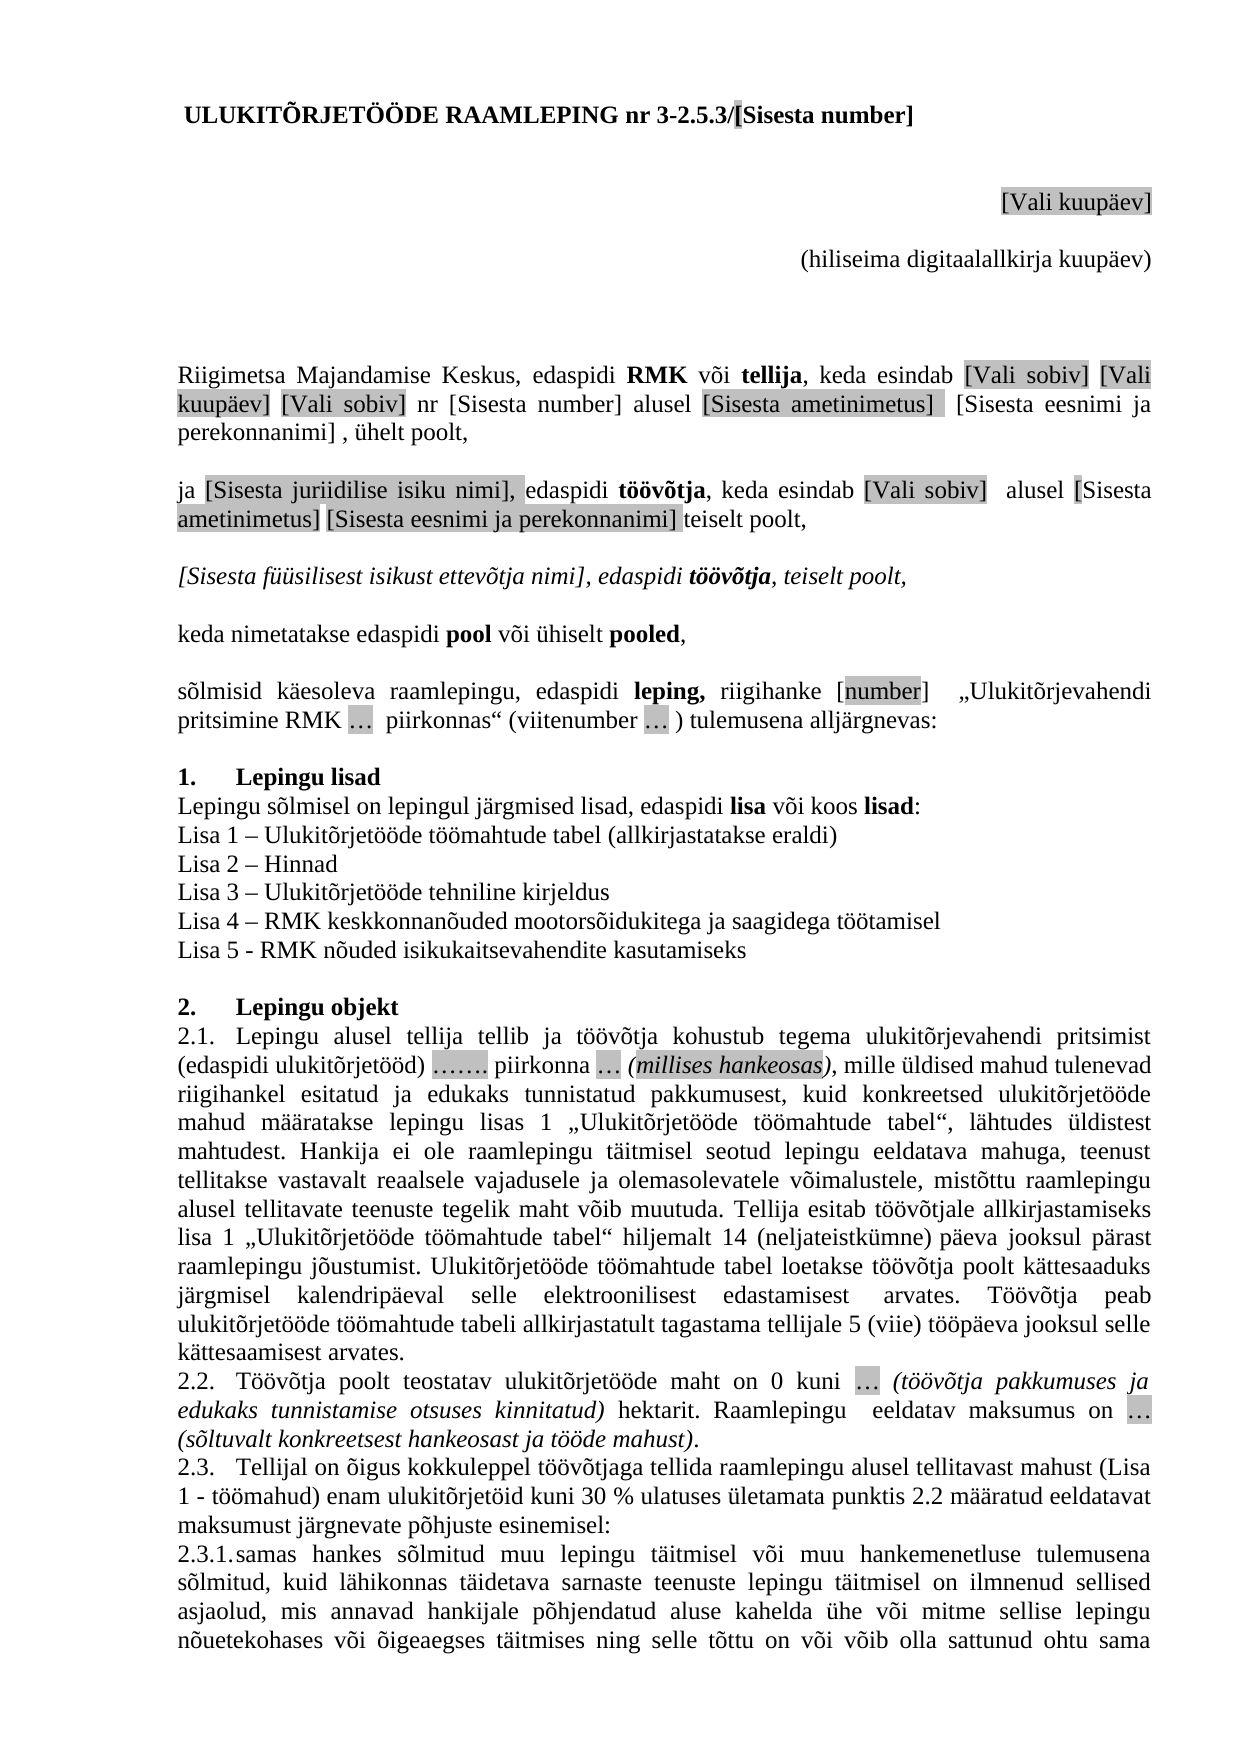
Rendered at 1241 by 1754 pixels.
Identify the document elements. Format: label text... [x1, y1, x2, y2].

text ULUKITÕRJETÖÖDE RAAMLEPING nr 3-2.5.3/ [177, 100, 734, 129]
text ja edaspidi töövõtja, keda esindab alusel teiselt poolt, [525, 475, 1152, 532]
text Riigimetsa Majandamise Keskus, edaspidi RMK või tellija, keda esindab nr alusel , ühelt poolt, [177, 360, 1152, 446]
text Lisa 1 – Ulukitõrjetööde töömahtude tabel (allkirjastatakse eraldi) [177, 820, 1152, 849]
text (hiliseima digitaalallkirja kuupäev) [177, 244, 1152, 273]
list Tellijal on õigus kokkuleppel töövõtjaga tellida raamlepingu alusel tellitavast mahust (Lisa 1 - töömahud) enam ulukitõrjetöid kuni 30 % ulatuses ületamata punktis 2.2 määratud eeldatavat maksumust järgnevate põhjuste esinemisel: [177, 1452, 1152, 1539]
list Lepingu lisad [177, 762, 1152, 791]
list Lepingu objekt [177, 992, 1152, 1021]
text keda nimetatakse edaspidi pool või ühiselt pooled, [177, 619, 1152, 647]
text , edaspidi töövõtja, teiselt poolt, [177, 561, 1152, 590]
text Lisa 2 – Hinnad [177, 849, 1152, 877]
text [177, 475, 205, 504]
text ULUKITÕRJETÖÖDE RAAMLEPING nr 3-2.5.3/ [742, 100, 1152, 129]
text sõlmisid käesoleva raamlepingu, edaspidi leping, [number] „Ulukitõrjevahendi pritsimine RMK … piirkonnas“ (viitenumber … ) tulemusena alljärgnevas: [177, 676, 1152, 734]
text Lisa 4 – RMK keskkonnanõuded mootorsõidukitega ja saagidega töötamisel [177, 906, 1152, 935]
text Lisa 5 - RMK nõuded isikukaitsevahendite kasutamiseks [177, 935, 1152, 964]
text Lisa 3 – Ulukitõrjetööde tehniline kirjeldus [177, 877, 1152, 906]
text Lepingu sõlmisel on lepingul järgmised lisad, edaspidi lisa või koos lisad: [177, 791, 1152, 820]
list Lepingu alusel tellija tellib ja töövõtja kohustub tegema ulukitõrjevahendi pritsimist (edaspidi ulukitõrjetööd) ……. piirkonna … (millises hankeosas), mille üldised mahud tulenevad riigihankel esitatud ja edukaks tunnistatud pakkumusest, kuid konkreetsed ulukitõrjetööde mahud määratakse lepingu lisas 1 „Ulukitõrjetööde töömahtude tabel“, lähtudes üldistest mahtudest. Hankija ei ole raamlepingu täitmisel seotud lepingu eeldatava mahuga, teenust tellitakse vastavalt reaalsele vajadusele ja olemasolevatele võimalustele, mistõttu raamlepingu alusel tellitavate teenuste tegelik maht võib muutuda. Tellija esitab töövõtjale allkirjastamiseks lisa 1 „Ulukitõrjetööde töömahtude tabel“ hiljemalt 14 (neljateistkümne) päeva jooksul pärast raamlepingu jõustumist. Ulukitõrjetööde töömahtude tabel loetakse töövõtja poolt kättesaaduks järgmisel kalendripäeval selle elektroonilisest edastamisest arvates. Töövõtja peab ulukitõrjetööde töömahtude tabeli allkirjastatult tagastama tellijale 5 (viie) tööpäeva jooksul selle kättesaamisest arvates. [177, 1021, 1152, 1366]
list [177, 1539, 1152, 1654]
list Töövõtja poolt teostatav ulukitõrjetööde maht on 0 kuni … (töövõtja pakkumuses ja edukaks tunnistamise otsuses kinnitatud) hektarit. Raamlepingu eeldatav maksumus on … (sõltuvalt konkreetsest hankeosast ja tööde mahust). [177, 1366, 1152, 1452]
